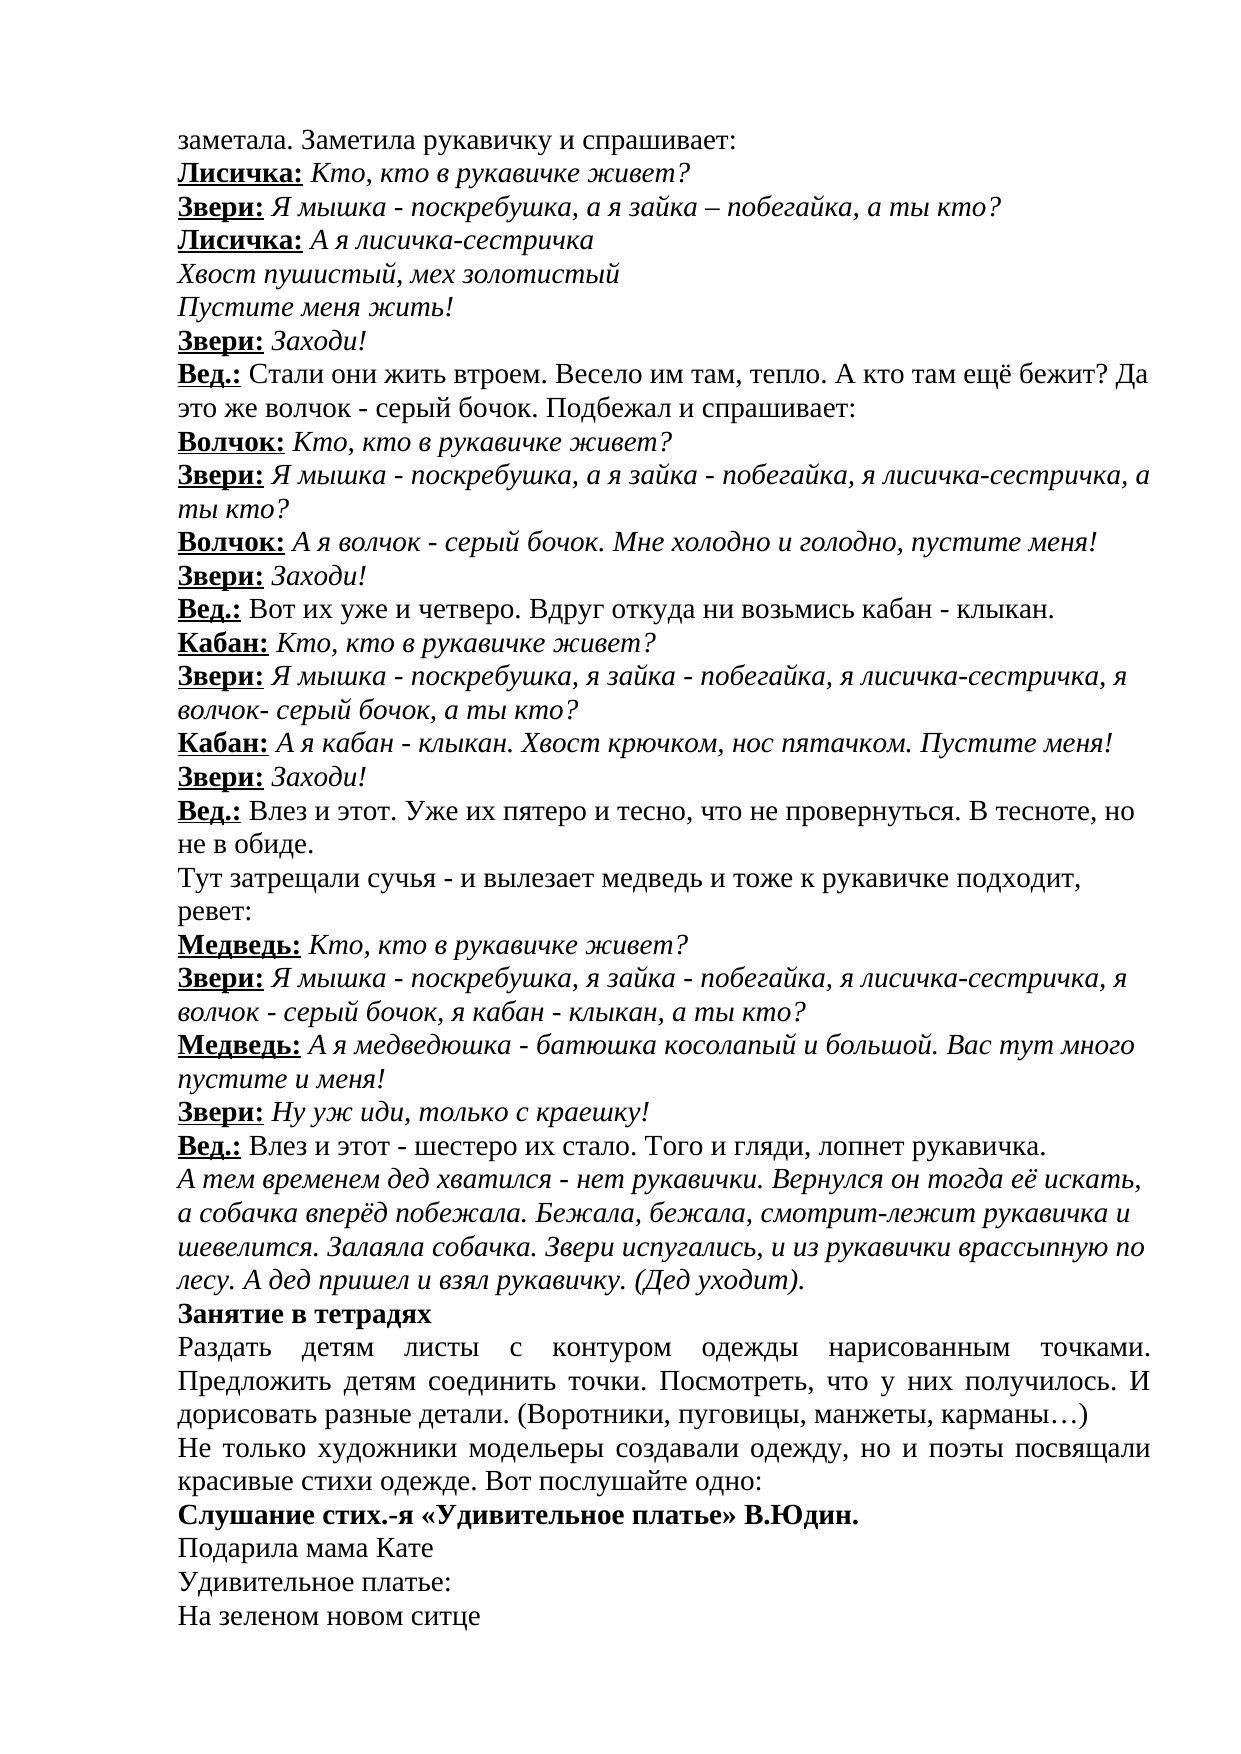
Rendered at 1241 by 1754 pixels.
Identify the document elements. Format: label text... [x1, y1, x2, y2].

text Раздать детям листы с контуром одежды нарисованным точками. Предложить детям соединить точки. Посмотреть, что у них получилось. И дорисовать разные детали. (Воротники, пуговицы, манжеты, карманы…) [177, 1329, 1152, 1430]
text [177, 122, 1152, 1296]
text Занятие в тетрадях [177, 1296, 1152, 1329]
text Удивительное платье: [177, 1564, 1152, 1598]
text Слушание стих.-я «Удивительное платье» В.Юдин. [177, 1497, 1152, 1531]
text На зеленом новом ситце [177, 1598, 1152, 1631]
text Не только художники модельеры создавали одежду, но и поэты посвящали красивые стихи одежде. Вот послушайте одно: [177, 1430, 1152, 1497]
text Подарила мама Кате [177, 1531, 1152, 1564]
